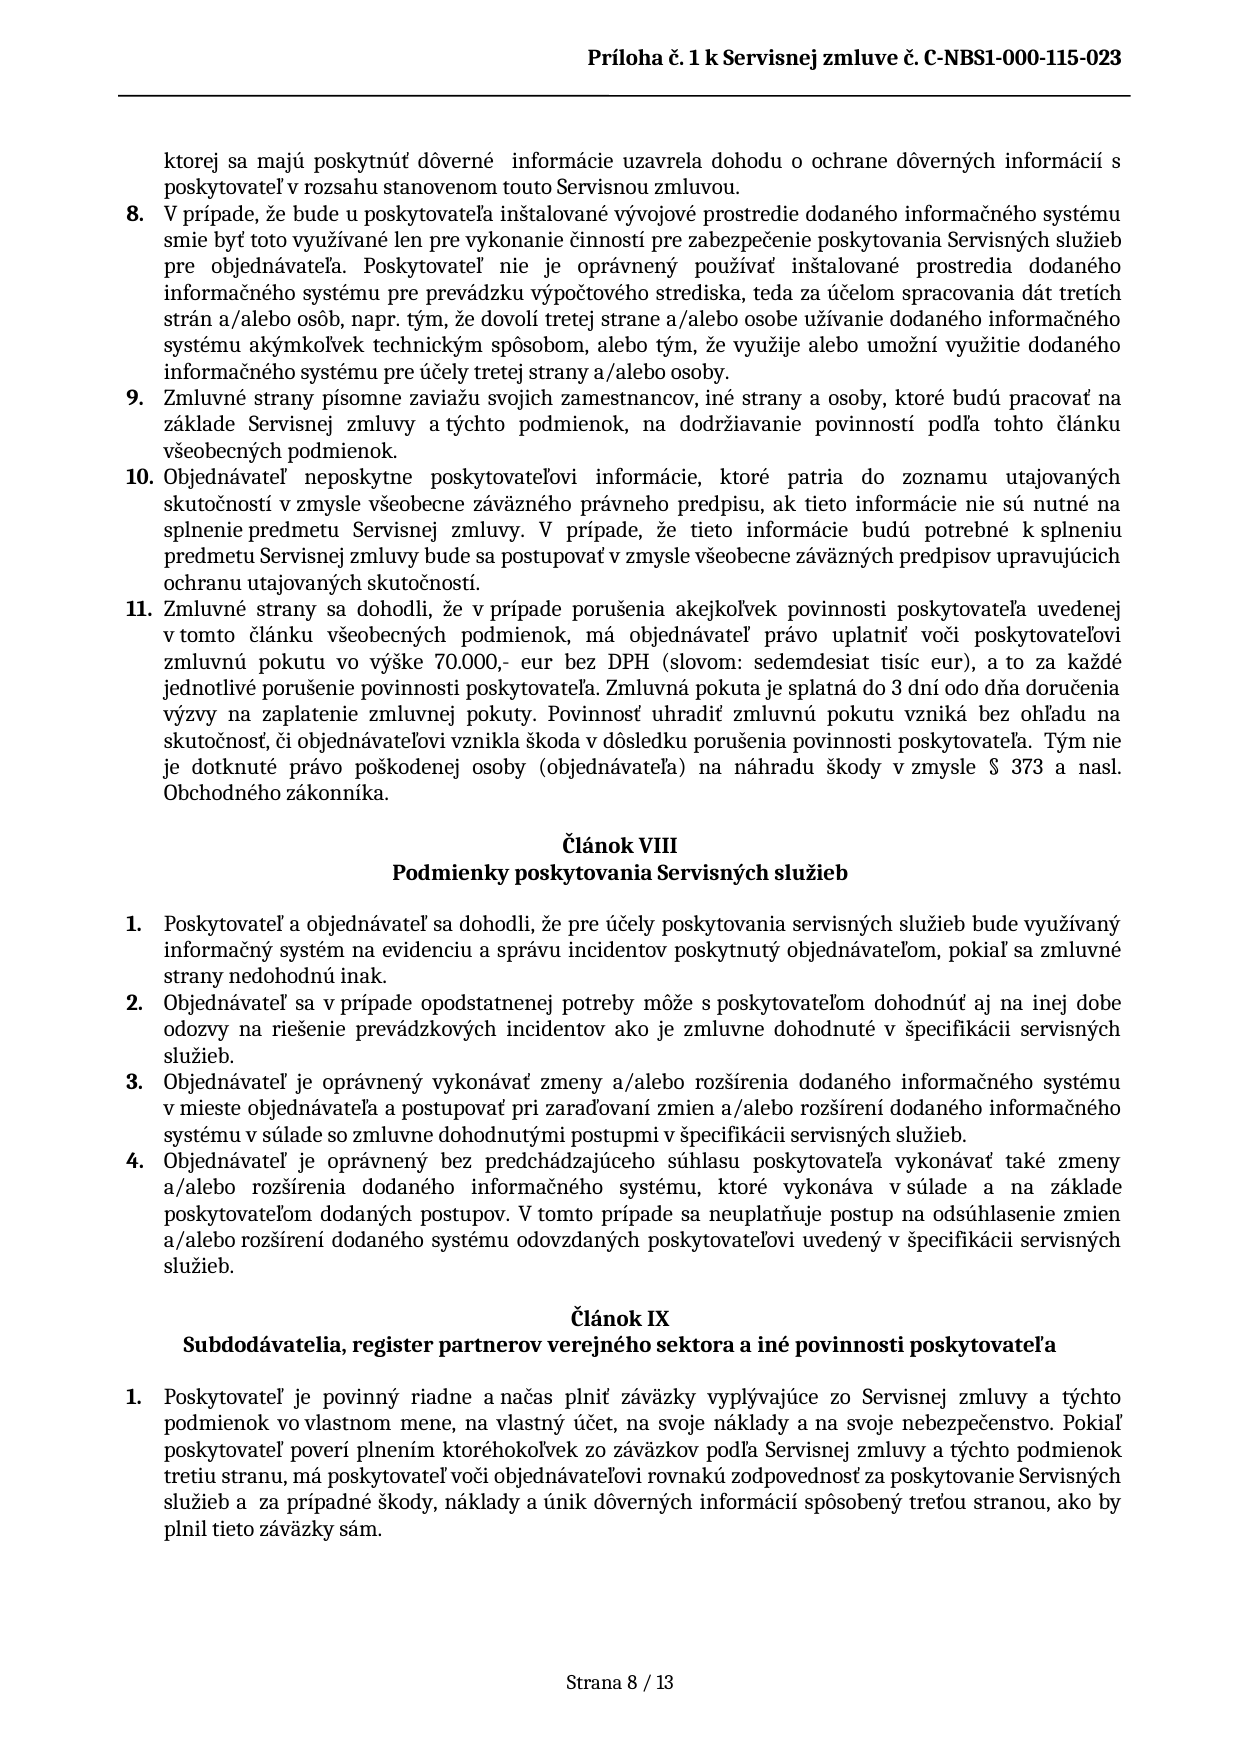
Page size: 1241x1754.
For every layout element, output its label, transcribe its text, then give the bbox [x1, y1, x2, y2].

subtitle Článok IX [118, 1306, 1122, 1332]
list Objednávateľ neposkytne poskytovateľovi informácie, ktoré patria do zoznamu utajovaných skutočností v zmysle všeobecne záväzného právneho predpisu, ak tieto informácie nie sú nutné na splnenie predmetu Servisnej zmluvy. V prípade, že tieto informácie budú potrebné k splneniu predmetu Servisnej zmluvy bude sa postupovať v zmysle všeobecne záväzných predpisov upravujúcich ochranu utajovaných skutočností. [126, 464, 1122, 596]
list Objednávateľ je oprávnený bez predchádzajúceho súhlasu poskytovateľa vykonávať také zmeny a/alebo rozšírenia dodaného informačného systému, ktoré vykonáva v súlade a na základe poskytovateľom dodaných postupov. V tomto prípade sa neuplatňuje postup na odsúhlasenie zmien a/alebo rozšírení dodaného systému odovzdaných poskytovateľovi uvedený v špecifikácii servisných služieb. [126, 1148, 1122, 1279]
list Objednávateľ sa v prípade opodstatnenej potreby môže s poskytovateľom dohodnúť aj na inej dobe odozvy na riešenie prevádzkových incidentov ako je zmluvne dohodnuté v špecifikácii servisných služieb. [126, 990, 1122, 1069]
list Poskytovateľ je povinný riadne a načas plniť záväzky vyplývajúce zo Servisnej zmluvy a týchto podmienok vo vlastnom mene, na vlastný účet, na svoje náklady a na svoje nebezpečenstvo. Pokiaľ poskytovateľ poverí plnením ktoréhokoľvek zo záväzkov podľa Servisnej zmluvy a týchto podmienok tretiu stranu, má poskytovateľ voči objednávateľovi rovnakú zodpovednosť za poskytovanie Servisných služieb a za prípadné škody, náklady a únik dôverných informácií spôsobený treťou stranou, ako by plnil tieto záväzky sám. [126, 1384, 1122, 1542]
list V prípade, že bude u poskytovateľa inštalované vývojové prostredie dodaného informačného systému smie byť toto využívané len pre vykonanie činností pre zabezpečenie poskytovania Servisných služieb pre objednávateľa. Poskytovateľ nie je oprávnený používať inštalované prostredia dodaného informačného systému pre prevádzku výpočtového strediska, teda za účelom spracovania dát tretích strán a/alebo osôb, napr. tým, že dovolí tretej strane a/alebo osobe užívanie dodaného informačného systému akýmkoľvek technickým spôsobom, alebo tým, že využije alebo umožní využitie dodaného informačného systému pre účely tretej strany a/alebo osoby. [126, 200, 1122, 385]
list Zmluvné strany písomne zaviažu svojich zamestnancov, iné strany a osoby, ktoré budú pracovať na základe Servisnej zmluvy a týchto podmienok, na dodržiavanie povinností podľa tohto článku všeobecných podmienok. [126, 385, 1122, 464]
subtitle Článok VIII [118, 833, 1122, 859]
list Poskytovateľ a objednávateľ sa dohodli, že pre účely poskytovania servisných služieb bude využívaný informačný systém na evidenciu a správu incidentov poskytnutý objednávateľom, pokiaľ sa zmluvné strany nedohodnú inak. [126, 911, 1122, 990]
list Zmluvné strany sa dohodli, že v prípade porušenia akejkoľvek povinnosti poskytovateľa uvedenej v tomto článku všeobecných podmienok, má objednávateľ právo uplatniť voči poskytovateľovi zmluvnú pokutu vo výške 70.000,- eur bez DPH (slovom: sedemdesiat tisíc eur), a to za každé jednotlivé porušenie povinnosti poskytovateľa. Zmluvná pokuta je splatná do 3 dní odo dňa doručenia výzvy na zaplatenie zmluvnej pokuty. Povinnosť uhradiť zmluvnú pokutu vzniká bez ohľadu na skutočnosť, či objednávateľovi vznikla škoda v dôsledku porušenia povinnosti poskytovateľa. Tým nie je dotknuté právo poškodenej osoby (objednávateľa) na náhradu škody v zmysle § nasl. Obchodného zákonníka. [126, 596, 1122, 807]
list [126, 148, 1122, 200]
list Objednávateľ je oprávnený vykonávať zmeny a/alebo rozšírenia dodaného informačného systému v mieste objednávateľa a postupovať pri zaraďovaní zmien a/alebo rozšírení dodaného informačného systému v súlade so zmluvne dohodnutými postupmi v špecifikácii servisných služieb. [126, 1069, 1122, 1148]
subtitle Podmienky poskytovania Servisných služieb [118, 859, 1122, 886]
subtitle Subdodávatelia, register partnerov verejného sektora a iné povinnosti poskytovateľa [118, 1332, 1122, 1359]
